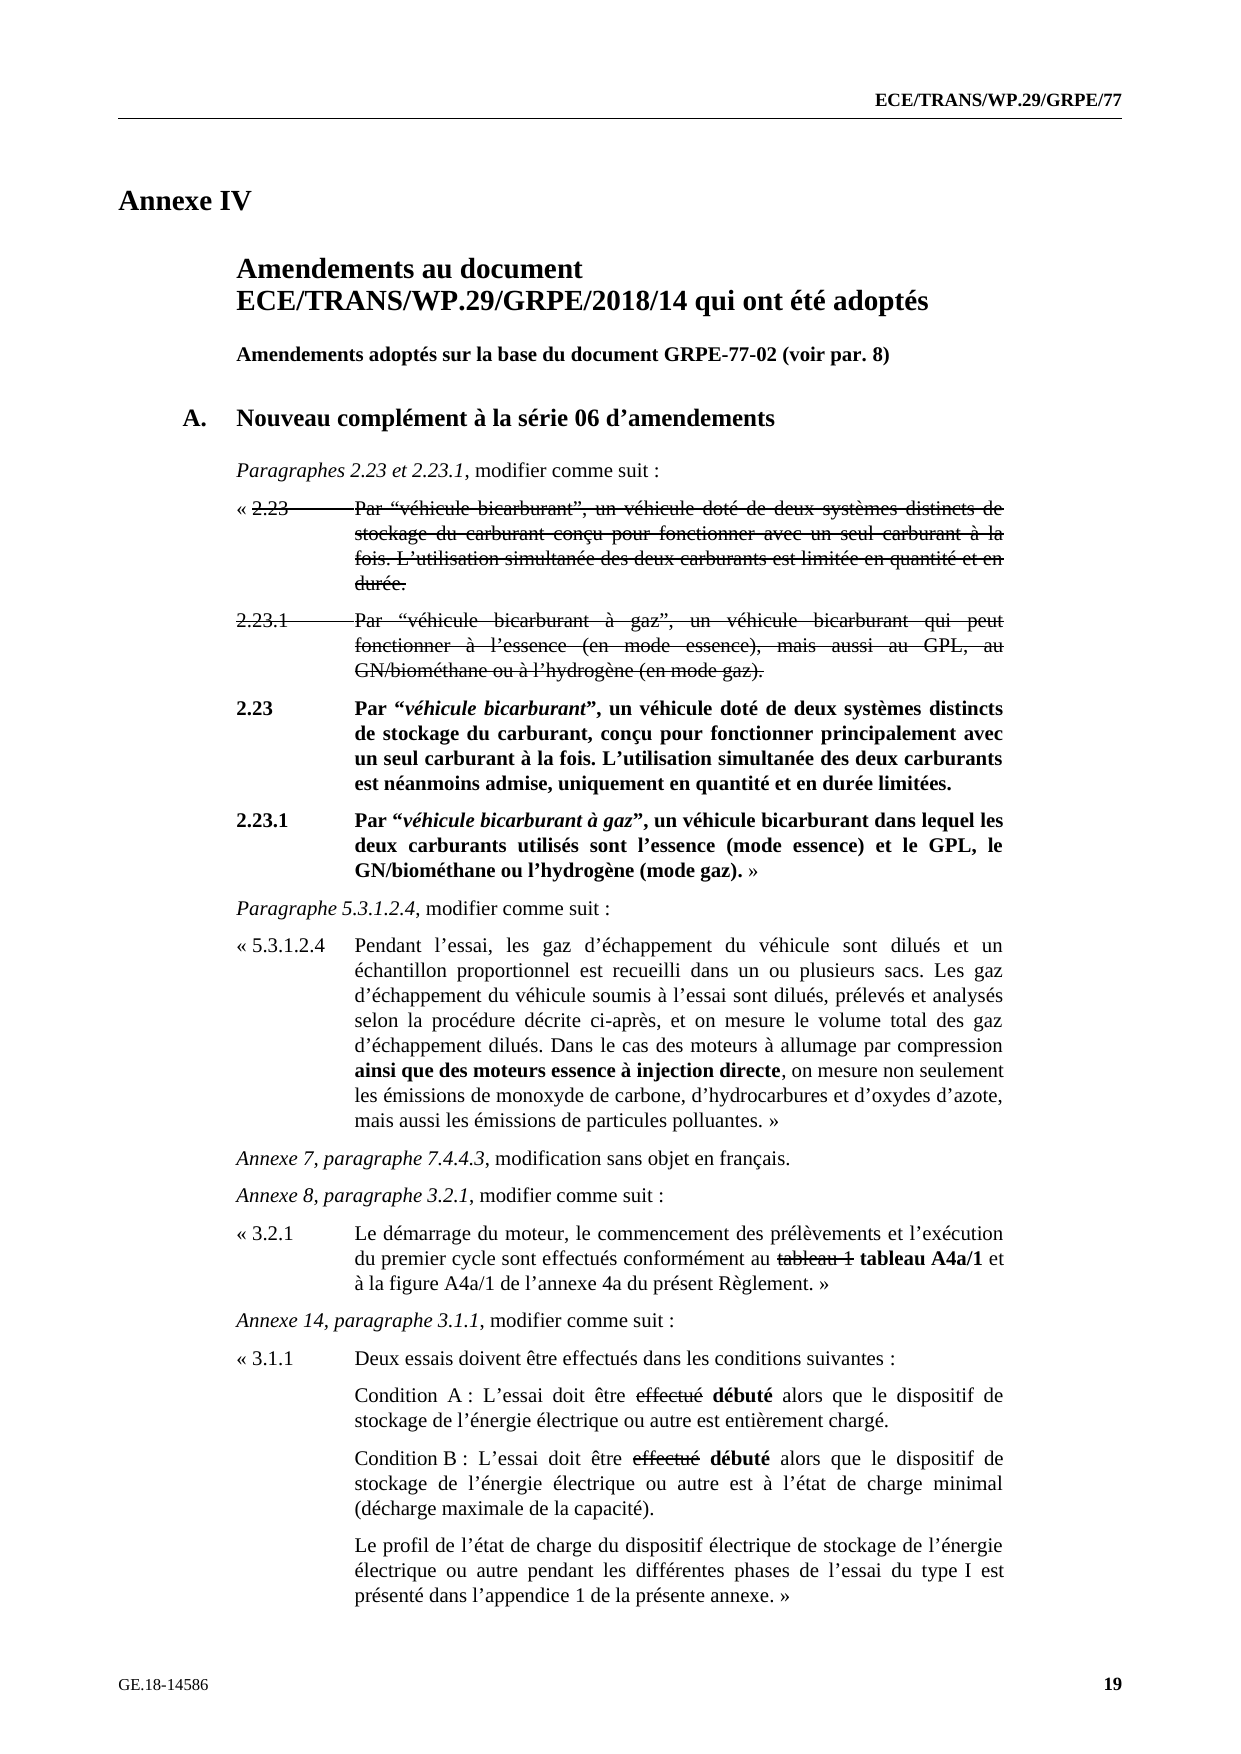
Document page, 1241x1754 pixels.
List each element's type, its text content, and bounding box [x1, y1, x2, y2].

text Annexe 8, paragraphe 3.2.1, modifier comme suit : [236, 1182, 1004, 1207]
text 2.23.1 Par “véhicule bicarburant à gaz”, un véhicule bicarburant qui peut fonctionner à l’essence (en mode essence), mais aussi au GPL, au GN/biométhane ou à l’hydrogène (en mode gaz). [236, 622, 1004, 682]
text « 3.2.1 Le démarrage du moteur, le commencement des prélèvements et l’exécution du premier cycle sont effectués conformément au tableau 1 tableau A4a/1 et à la figure A4a/1 de l’annexe 4a du présent Règlement. » [236, 1219, 1004, 1294]
text Amendements au document ECE/TRANS/WP.29/GRPE/2018/14 qui ont été adoptés [118, 254, 1004, 316]
text 2.23 Par “véhicule bicarburant”, un véhicule doté de deux systèmes distincts de stockage du carburant, conçu pour fonctionner principalement avec un seul carburant à la fois. L’utilisation simultanée des deux carburants est néanmoins admise, uniquement en quantité et en durée limitées. [236, 694, 1004, 794]
text Annexe 7, paragraphe 7.4.4.3, modification sans objet en français. [236, 1144, 1004, 1169]
text Amendements adoptés sur la base du document GRPE-77-02 (voir par. 8) [118, 341, 1004, 366]
text Condition B : L’essai doit être effectué débuté alors que le dispositif de stockage de l’énergie électrique ou autre est à l’état de charge minimal (décharge maximale de la capacité). [354, 1444, 1004, 1519]
text « 5.3.1.2.4 Pendant l’essai, les gaz d’échappement du véhicule sont dilués et un échantillon proportionnel est recueilli dans un ou plusieurs sacs. Les gaz d’échappement du véhicule soumis à l’essai sont dilués, prélevés et analysés selon la procédure décrite ci-après, et on mesure le volume total des gaz d’échappement dilués. Dans le cas des moteurs à allumage par compression ainsi que des moteurs essence à injection directe, on mesure non seulement les émissions de monoxyde de carbone, d’hydrocarbures et d’oxydes d’azote, mais aussi les émissions de particules polluantes. » [236, 932, 1004, 1132]
text Condition A : L’essai doit être effectué débuté alors que le dispositif de stockage de l’énergie électrique ou autre est entièrement chargé. [354, 1382, 1004, 1432]
text « 3.1.1 Deux essais doivent être effectués dans les conditions suivantes : [236, 1344, 1004, 1369]
text Paragraphe 5.3.1.2.4, modifier comme suit : [236, 894, 1004, 919]
text Annexe 14, paragraphe 3.1.1, modifier comme suit : [236, 1307, 1004, 1332]
text Paragraphes 2.23 et 2.23.1, modifier comme suit : [236, 457, 1004, 482]
text « 2.23 Par “véhicule bicarburant”, un véhicule doté de deux systèmes distincts de stockage du carburant conçu pour fonctionner avec un seul carburant à la fois. L’utilisation simultanée des deux carburants est limitée en quantité et en durée. [236, 494, 1004, 594]
text A. Nouveau complément à la série 06 d’amendements [118, 404, 1004, 432]
text Annexe IV [118, 185, 1004, 216]
text 2.23.1 Par “véhicule bicarburant à gaz”, un véhicule bicarburant dans lequel les deux carburants utilisés sont l’essence (mode essence) et le GPL, le GN/biométhane ou l’hydrogène (mode gaz). » [236, 807, 1004, 882]
text Le profil de l’état de charge du dispositif électrique de stockage de l’énergie électrique ou autre pendant les différentes phases de l’essai du type I est présenté dans l’appendice 1 de la présente annexe. » [354, 1532, 1004, 1607]
